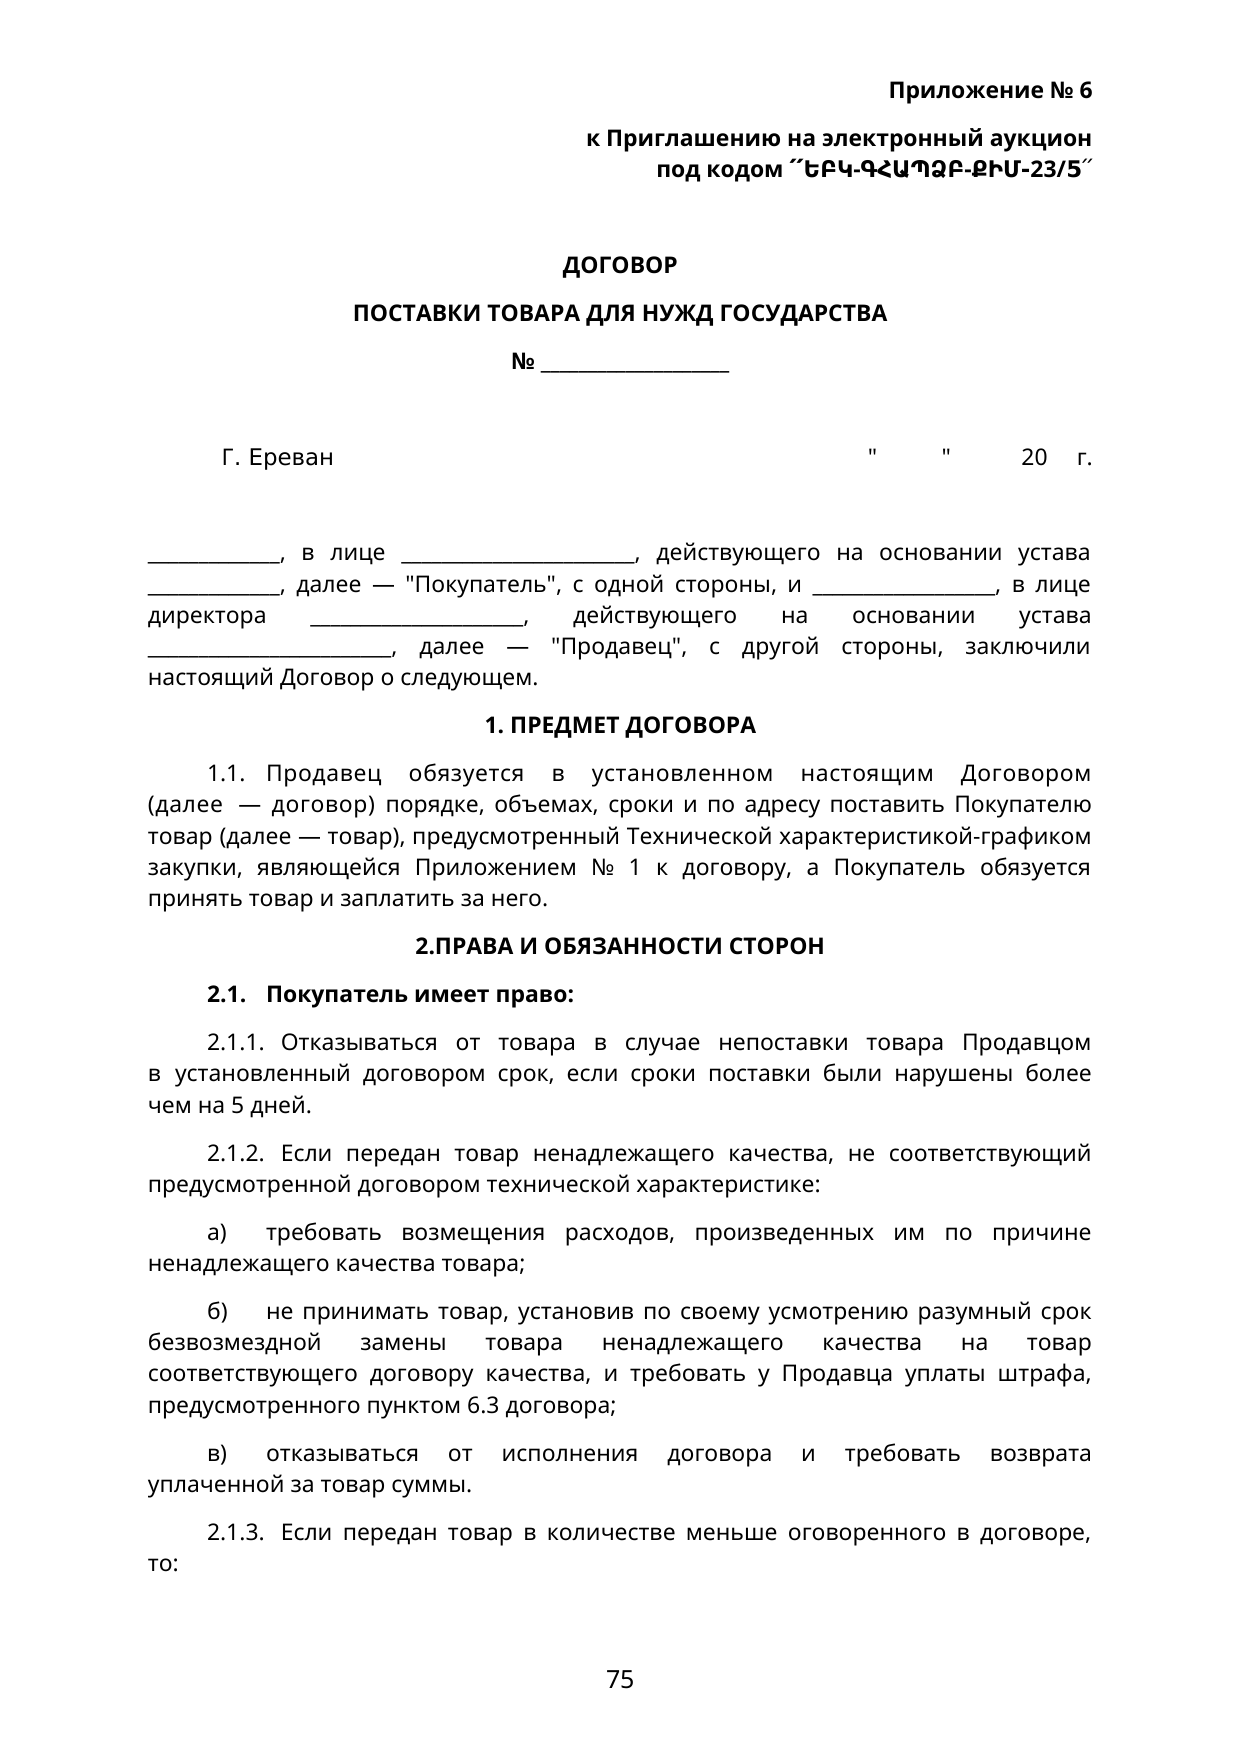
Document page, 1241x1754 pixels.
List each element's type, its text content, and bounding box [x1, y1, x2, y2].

text 2.1. Покупатель имеет право: [148, 978, 1092, 1009]
text _____________, в лице _______________________, действующего на основании устава _____________, далее — "Покупатель", с одной стороны, и __________________, в лице директора _____________________, действующего на основании устава ________________________, далее — "Продавец", с другой стороны, заключили настоящий Договор о следующем. [148, 536, 1092, 693]
text 2.1.3. Если передан товар в количестве меньше оговоренного в договоре, то: [148, 1516, 1092, 1578]
table_header Г․ Ереван [136, 441, 620, 488]
text 2.1.1. Отказываться от товара в случае непоставки товара Продавцом в установленный договором срок, если сроки поставки были нарушены более чем на 5 дней. [148, 1026, 1092, 1120]
text в) отказываться от исполнения договора и требовать возврата уплаченной за товар суммы. [148, 1437, 1092, 1499]
text 2.ПРАВА И ОБЯЗАННОСТИ СТОРОН [148, 930, 1092, 961]
text к Приглашению на электронный аукцион под кодом ՛՛ԵԲԿ-ԳՀԱՊՁԲ-ՔԻՄ-23/5՛՛ [148, 122, 1092, 184]
text ДОГОВОР [133, 249, 1092, 280]
table_header " " 20 г. [620, 441, 1104, 488]
text б) не принимать товар, установив по своему усмотрению разумный срок безвозмездной замены товара ненадлежащего качества на товар соответствующего договору качества, и требовать у Продавца уплаты штрафа, предусмотренного пунктом 6.3 договора; [148, 1295, 1092, 1420]
text № ____________________ [133, 345, 1092, 376]
text 2.1.2. Если передан товар ненадлежащего качества, не соответствующий предусмотренной договором технической характеристике: [148, 1137, 1092, 1199]
text ПОСТАВКИ ТОВАРА ДЛЯ НУЖД ГОСУДАРСТВА [133, 297, 1092, 328]
text 1.1. Продавец обязуется в установленном настоящим Договором (далее — договор) порядке, объемах, сроки и по адресу поставить Покупателю товар (далее — товар), предусмотренный Технической характеристикой-графиком закупки, являющейся Приложением № 1 к договору, а Покупатель обязуется принять товар и заплатить за него. [148, 757, 1092, 913]
text Приложение № 6 [148, 74, 1092, 105]
text а) требовать возмещения расходов, произведенных им по причине ненадлежащего качества товара; [148, 1216, 1092, 1278]
text 1. ПРЕДМЕТ ДОГОВОРА [148, 709, 1092, 741]
